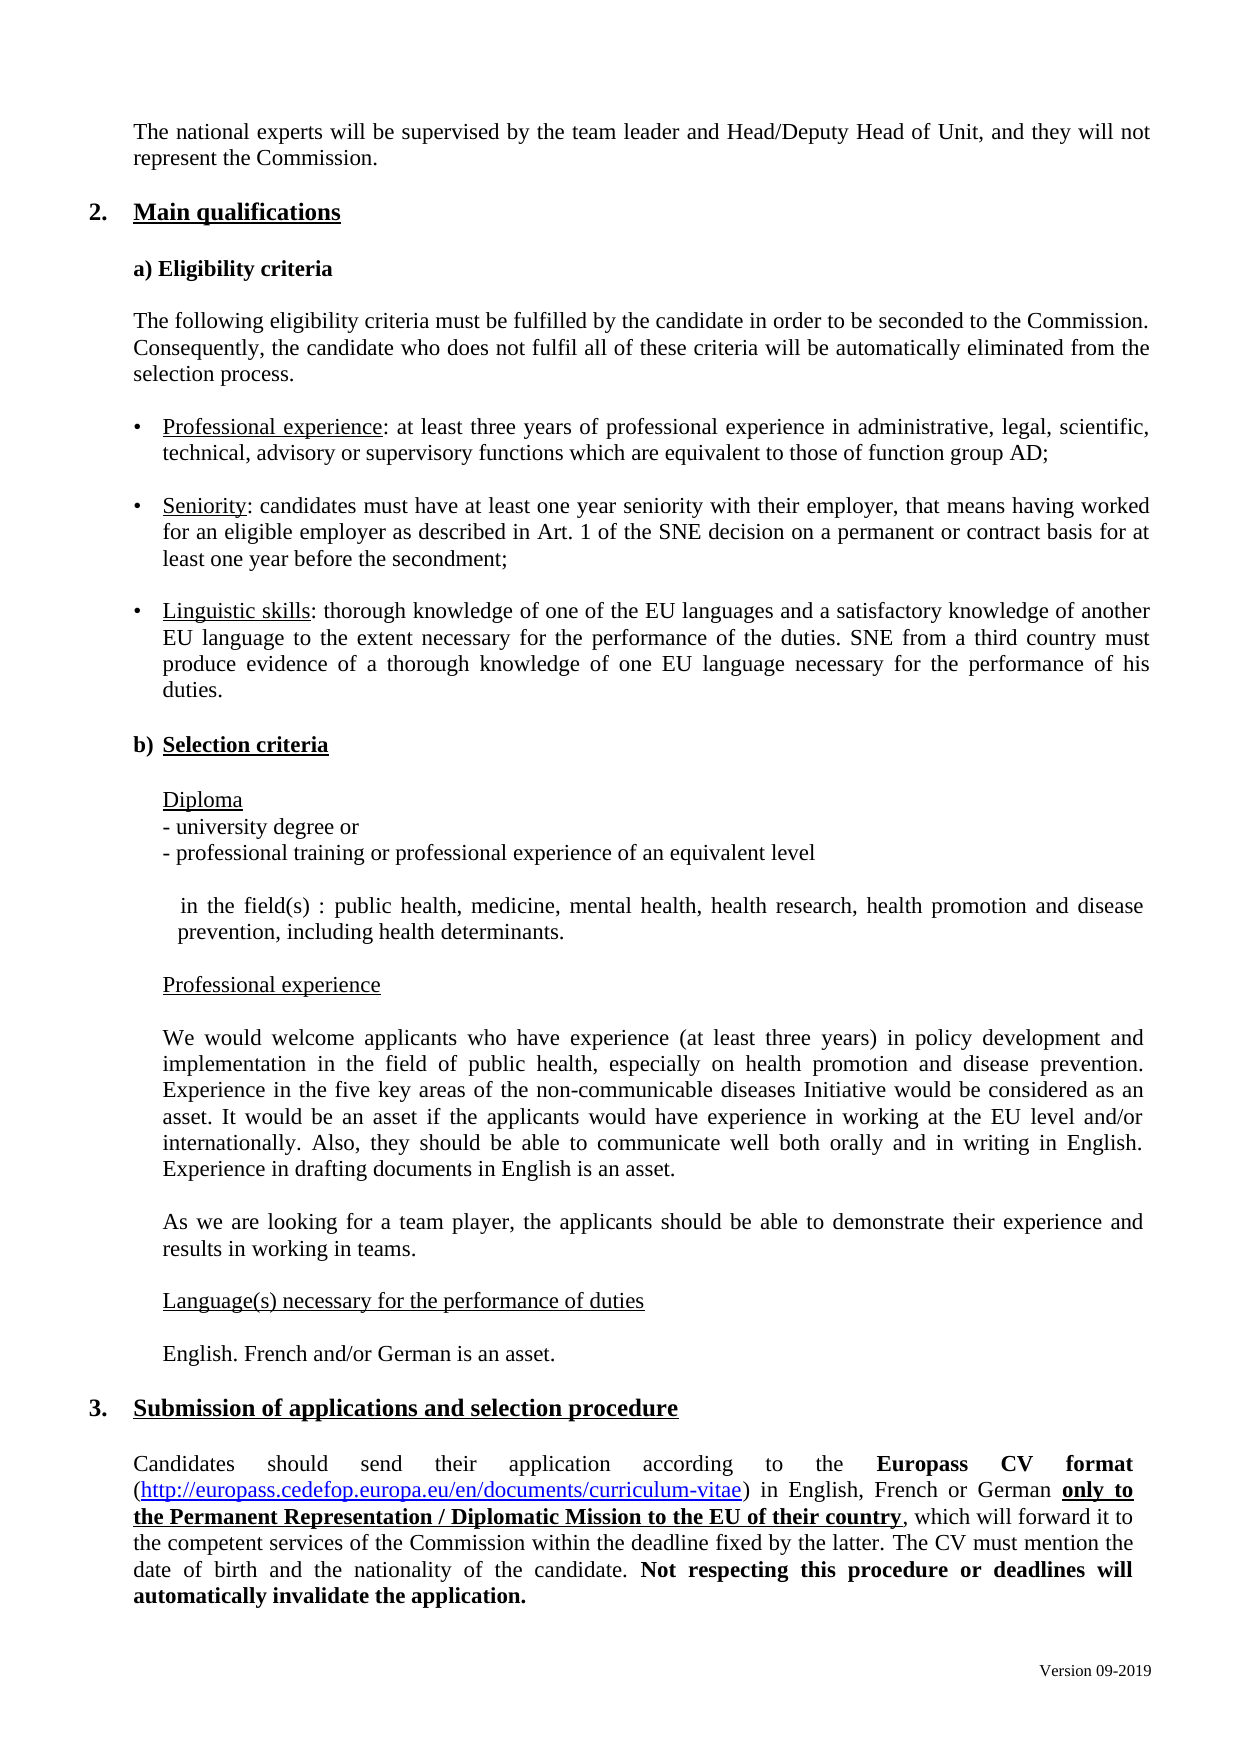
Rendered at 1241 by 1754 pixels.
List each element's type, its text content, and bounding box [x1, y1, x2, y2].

text The following eligibility criteria must be fulfilled by the candidate in order to be seconded to the Commission. Consequently, the candidate who does not fulfil all of these criteria will be automatically eliminated from the selection process. [133, 307, 1152, 386]
text Language(s) necessary for the performance of duties [162, 1287, 1145, 1314]
text 2. Main qualifications [89, 197, 1152, 226]
text Professional experience [162, 971, 1145, 997]
text - university degree or [162, 813, 1014, 839]
text We would welcome applicants who have experience (at least three years) in policy development and implementation in the field of public health, especially on health promotion and disease prevention. Experience in the five key areas of the non-communicable diseases Initiative would be considered as an asset. It would be an asset if the applicants would have experience in working at the EU level and/or internationally. Also, they should be able to communicate well both orally and in writing in English. Experience in drafting documents in English is an asset. [162, 1024, 1145, 1182]
text As we are looking for a team player, the applicants should be able to demonstrate their experience and results in working in teams. [162, 1208, 1145, 1261]
text in the field(s) : public health, medicine, mental health, health research, health promotion and disease prevention, including health determinants. [162, 892, 1145, 945]
text Diploma [162, 787, 1145, 813]
text • Seniority: candidates must have at least one year seniority with their employer, that means having worked for an eligible employer as described in Art. 1 of the SNE decision on a permanent or contract basis for at least one year before the secondment; [133, 492, 1152, 571]
text English. French and/or German is an asset. [162, 1340, 1145, 1366]
text • Linguistic skills: thorough knowledge of one of the EU languages and a satisfactory knowledge of another EU language to the extent necessary for the performance of the duties. SNE from a third country must produce evidence of a thorough knowledge of one EU language necessary for the performance of his duties. [133, 597, 1152, 703]
text The national experts will be supervised by the team leader and Head/Deputy Head of Unit, and they will not represent the Commission. [133, 118, 1152, 171]
text 3. Submission of applications and selection procedure [89, 1393, 1152, 1421]
text a) Eligibility criteria [133, 255, 1152, 281]
text Candidates should send their application according to the Europass CV format (http://europass.cedefop.europa.eu/en/documents/curriculum-vitae) in English, French or German only to the Permanent Representation / Diplomatic Mission to the EU of their country, which will forward it to the competent services of the Commission within the deadline fixed by the latter. The CV must mention the date of birth and the nationality of the candidate. Not respecting this procedure or deadlines will automatically invalidate the application. [133, 1450, 1133, 1608]
text b) Selection criteria [133, 731, 1014, 758]
text • Professional experience: at least three years of professional experience in administrative, legal, scientific, technical, advisory or supervisory functions which are equivalent to those of function group AD; [133, 413, 1152, 466]
text - professional training or professional experience of an equivalent level [162, 839, 1014, 866]
